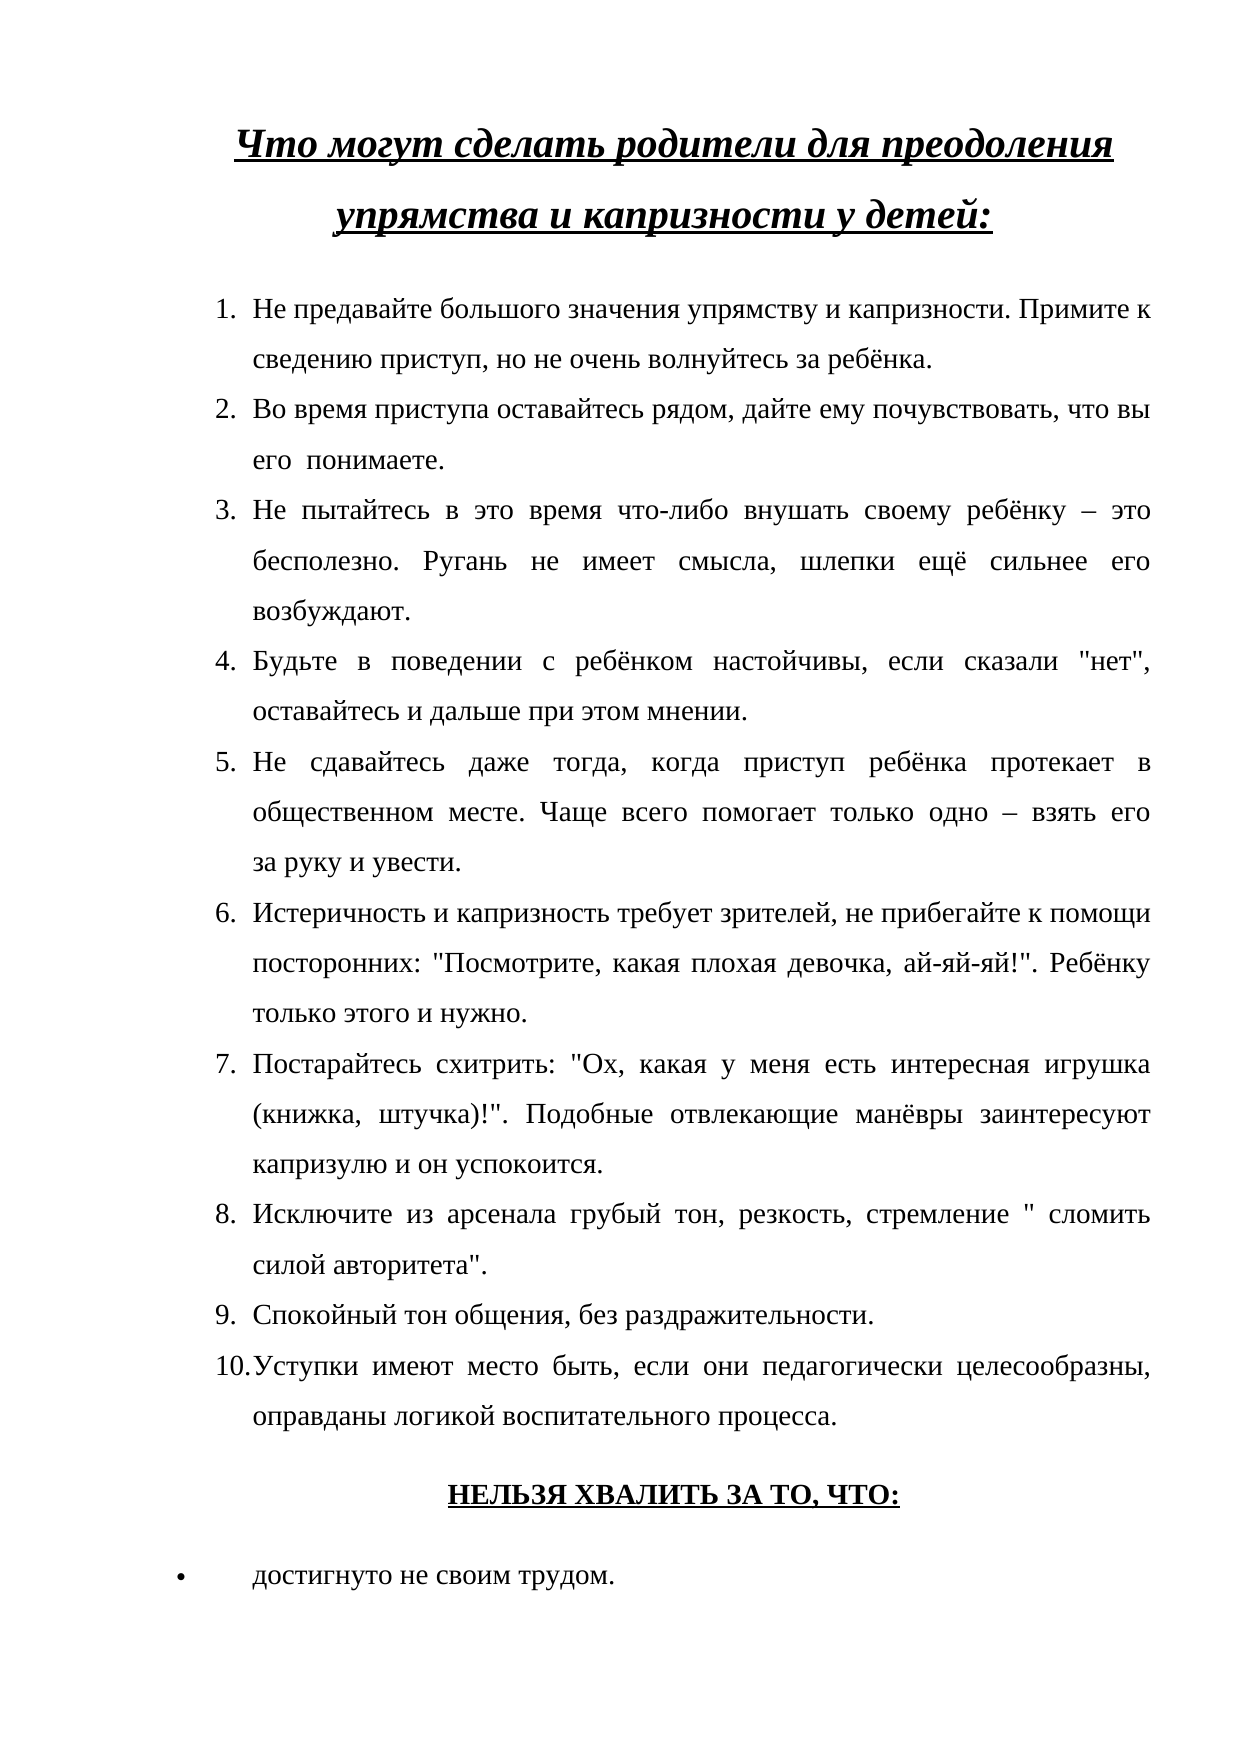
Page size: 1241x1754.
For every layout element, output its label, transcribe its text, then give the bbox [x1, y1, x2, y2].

list Истеричность и капризность требует зрителей, не прибегайте к помощи посторонних: "Посмотрите, какая плохая девочка, ай-яй-яй!". Ребёнку только этого и нужно. [215, 895, 1152, 1029]
list Не сдавайтесь даже тогда, когда приступ ребёнка протекает в общественном месте. Чаще всего помогает только одно – взять его за руку и увести. [215, 744, 1152, 878]
list Спокойный тон общения, без раздражительности. [215, 1297, 1152, 1331]
list Не предавайте большого значения упрямству и капризности. Примите к сведению приступ, но не очень волнуйтесь за ребёнка. [215, 291, 1152, 375]
list достигнуто не своим трудом. [177, 1557, 1152, 1590]
list Постарайтесь схитрить: "Ох, какая у меня есть интересная игрушка (книжка, штучка)!". Подобные отвлекающие манёвры заинтересуют капризулю и он успокоится. [215, 1046, 1152, 1180]
list Исключите из арсенала грубый тон, резкость, стремление " сломить силой авторитета". [215, 1197, 1152, 1281]
list Уступки имеют место быть, если они педагогически целесообразны, оправданы логикой воспитательного процесса. [215, 1348, 1152, 1431]
text Что могут сделать родители для преодоления упрямства и капризности у детей: [177, 118, 1152, 238]
text НЕЛЬЗЯ ХВАЛИТЬ ЗА ТО, ЧТО: [177, 1477, 1152, 1511]
list Будьте в поведении с ребёнком настойчивы, если сказали "нет", оставайтесь и дальше при этом мнении. [215, 643, 1152, 727]
list Не пытайтесь в это время что-либо внушать своему ребёнку – это бесполезно. Ругань не имеет смысла, шлепки ещё сильнее его возбуждают. [215, 492, 1152, 626]
list Во время приступа оставайтесь рядом, дайте ему почувствовать, что вы его понимаете. [215, 392, 1152, 476]
